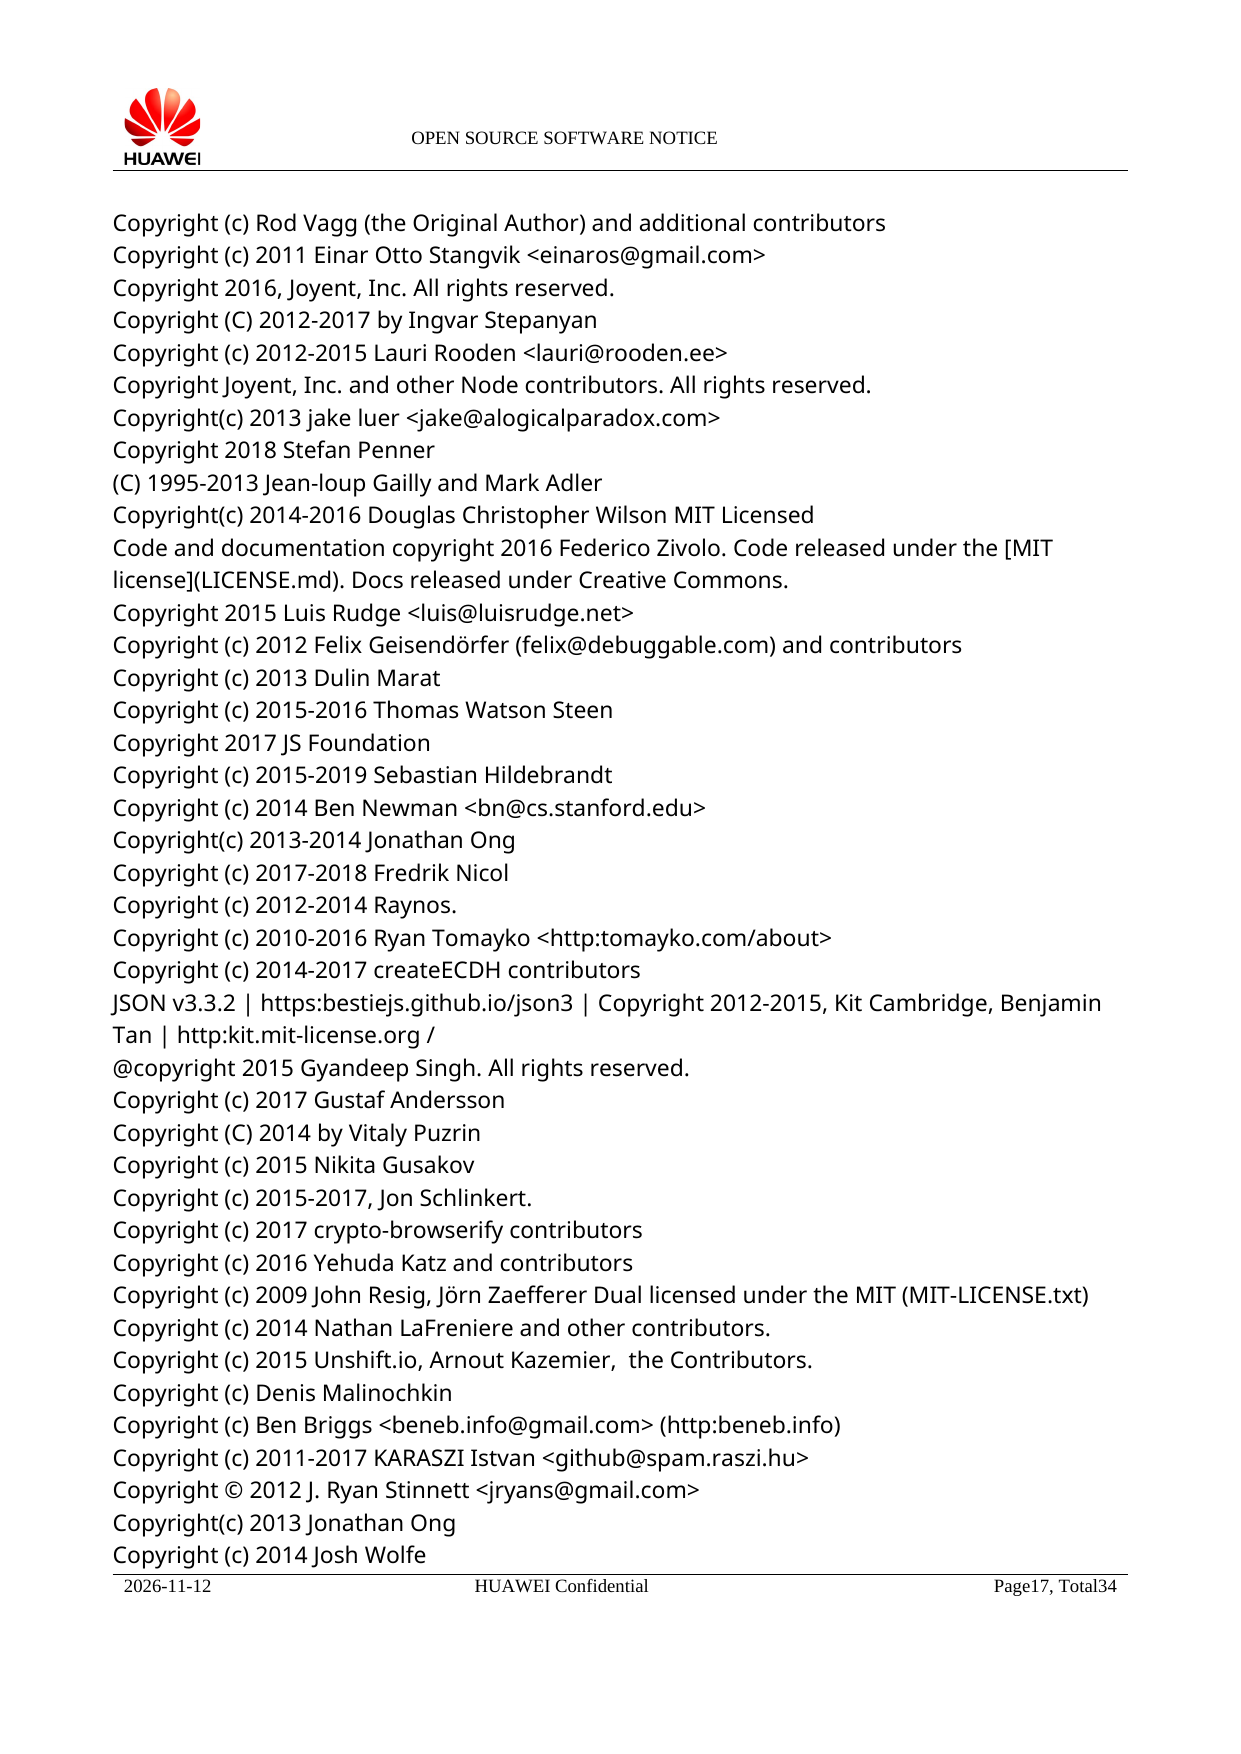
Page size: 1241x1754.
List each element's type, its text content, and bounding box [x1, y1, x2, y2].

picture [124, 88, 201, 165]
